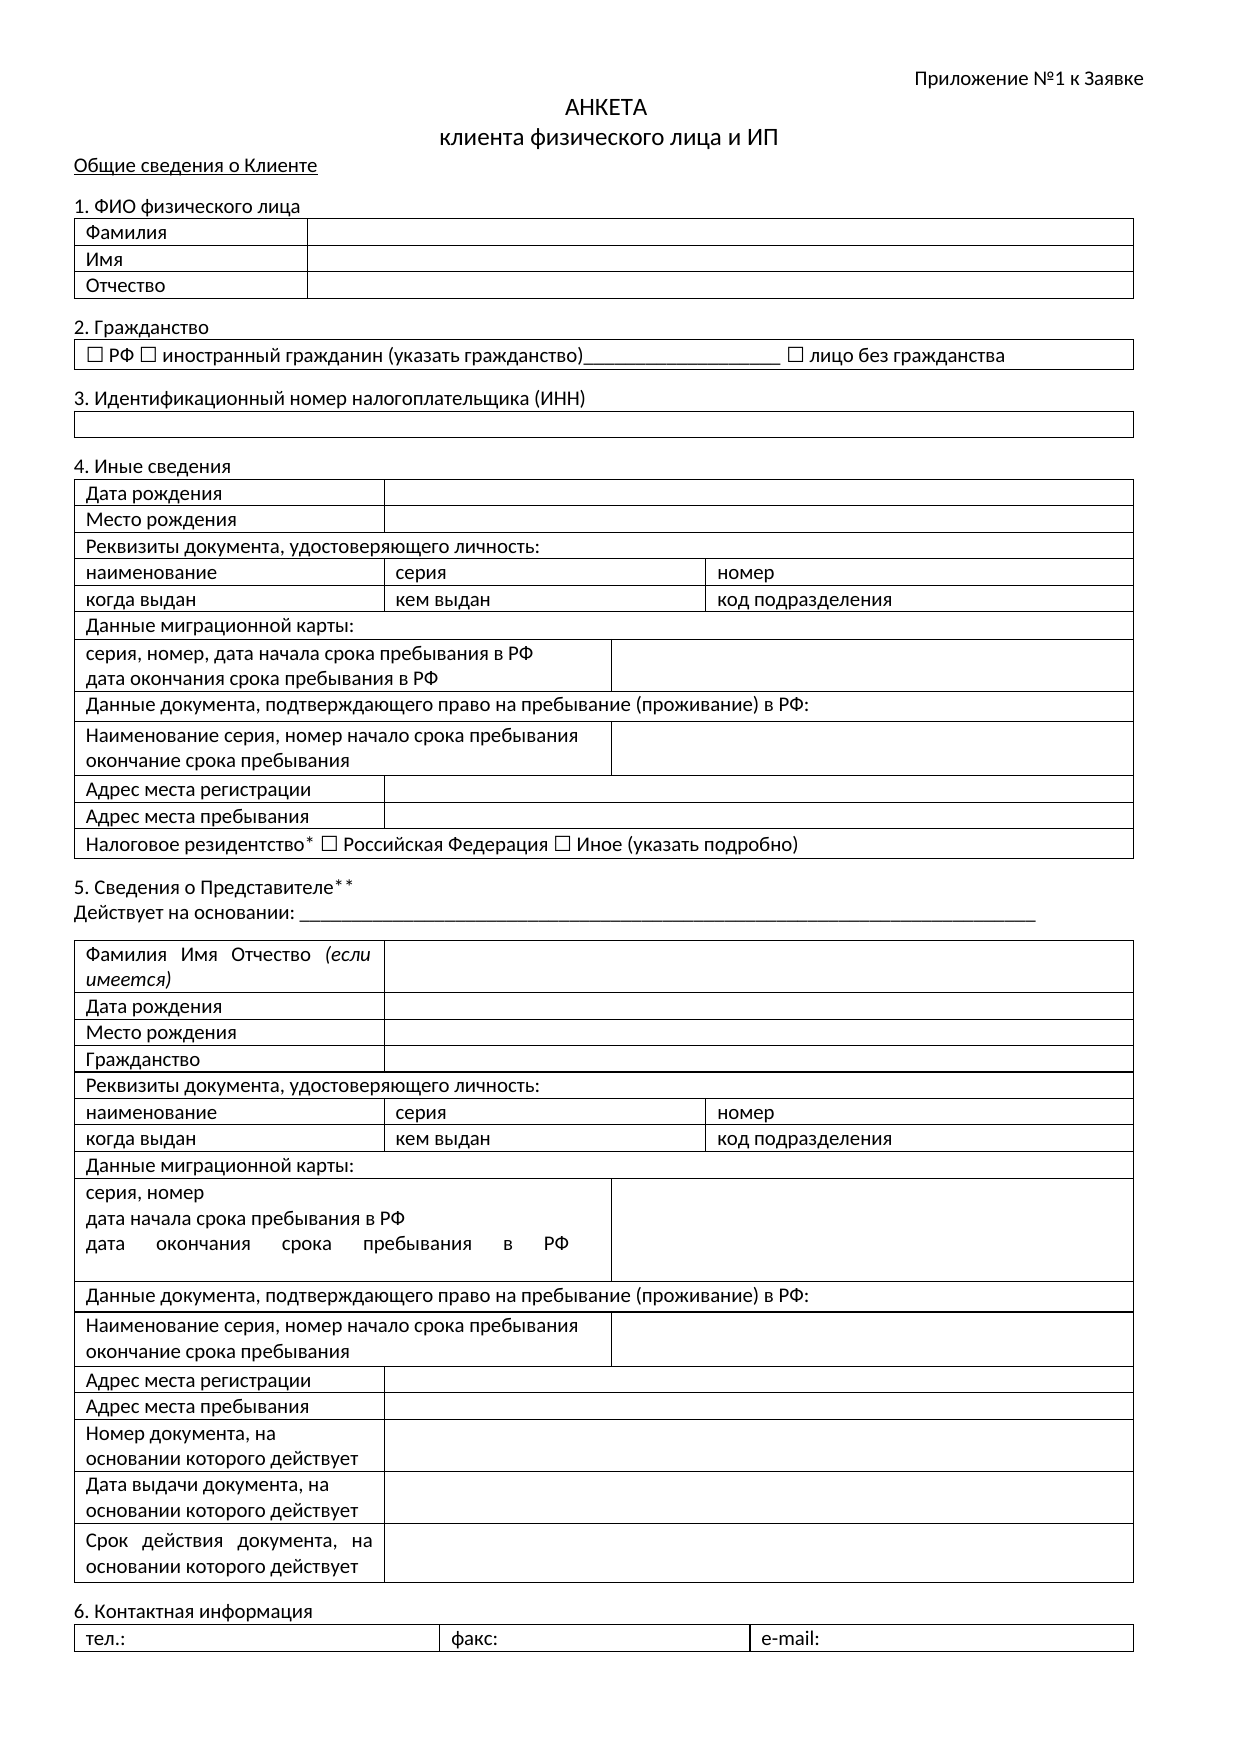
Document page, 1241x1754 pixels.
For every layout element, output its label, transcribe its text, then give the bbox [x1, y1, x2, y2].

table_cell [385, 1367, 1133, 1392]
table_cell когда выдан [75, 1125, 384, 1151]
text 5. Сведения о Представителе** [74, 874, 1144, 899]
table_header [75, 412, 1133, 437]
table_cell Имя [75, 246, 307, 271]
table_cell Данные миграционной карты: [75, 1152, 1133, 1178]
table_cell [385, 993, 1133, 1018]
table_header Фамилия Имя Отчество (если имеется) [75, 941, 384, 992]
table_cell кем выдан [385, 586, 705, 611]
table_header факс: [440, 1625, 749, 1651]
table_cell серия, номер дата начала срока пребывания в РФ дата окончания срока пребывания в РФ [75, 1179, 611, 1281]
text Приложение №1 к Заявке [74, 66, 1144, 91]
table_header тел.: [75, 1625, 439, 1651]
text 1. ФИО физического лица [74, 193, 1144, 218]
table_cell [385, 506, 1133, 532]
table_cell Место рождения [75, 1020, 384, 1045]
table_cell наименование [75, 1099, 384, 1124]
table_cell [612, 1313, 1133, 1366]
table_cell серия [385, 559, 705, 585]
table_cell Данные документа, подтверждающего право на пребывание (проживание) в РФ: [75, 692, 1133, 721]
table_cell [385, 1420, 1133, 1471]
table_cell [308, 272, 1133, 298]
table_cell когда выдан [75, 586, 384, 611]
table_cell [385, 1020, 1133, 1045]
table_cell серия, номер, дата начала срока пребывания в РФ дата окончания срока пребывания в РФ [75, 640, 611, 691]
table_cell [385, 1524, 1133, 1582]
table_cell код подразделения [706, 1125, 1133, 1151]
table_cell Срок действия документа, на основании которого действует [75, 1524, 384, 1582]
text 2. Гражданство [74, 314, 1144, 339]
table_header ☐ РФ ☐ иностранный гражданин (указать гражданство)___________________ ☐ лицо без гражданства [75, 340, 1133, 369]
table_cell номер [706, 1099, 1133, 1124]
text Действует на основании: _______________________________________________________________________ [74, 899, 1144, 925]
subtitle АНКЕТА клиента физического лица и ИП [74, 91, 1144, 152]
table_cell Гражданство [75, 1046, 384, 1071]
table_cell Наименование серия, номер начало срока пребывания окончание срока пребывания [75, 1313, 611, 1366]
table_header Дата рождения [75, 480, 384, 505]
table_cell наименование [75, 559, 384, 585]
table_cell Реквизиты документа, удостоверяющего личность: [75, 533, 1133, 558]
table_cell [385, 1393, 1133, 1419]
text Общие сведения о Клиенте [74, 152, 1144, 177]
table_cell [308, 246, 1133, 271]
table_cell [612, 1179, 1133, 1281]
table_cell Дата рождения [75, 993, 384, 1018]
table_cell [612, 640, 1133, 691]
table_cell Адрес места регистрации [75, 1367, 384, 1392]
table_header e-mail: [751, 1625, 1133, 1651]
table_cell Данные миграционной карты: [75, 612, 1133, 639]
table_cell [385, 1046, 1133, 1071]
table_cell номер [706, 559, 1133, 585]
table_cell Данные документа, подтверждающего право на пребывание (проживание) в РФ: [75, 1282, 1133, 1311]
table_cell Наименование серия, номер начало срока пребывания окончание срока пребывания [75, 722, 611, 775]
table_cell Место рождения [75, 506, 384, 532]
table_cell кем выдан [385, 1125, 705, 1151]
text 6. Контактная информация [74, 1599, 1144, 1624]
text 3. Идентификационный номер налогоплательщика (ИНН) [74, 385, 1144, 411]
table_cell Налоговое резидентство* ☐ Российская Федерация ☐ Иное (указать подробно) [75, 829, 1133, 858]
table_header [385, 480, 1133, 505]
table_cell Реквизиты документа, удостоверяющего личность: [75, 1073, 1133, 1098]
table_cell код подразделения [706, 586, 1133, 611]
table_header [385, 941, 1133, 992]
table_cell Адрес места пребывания [75, 803, 384, 828]
table_cell [385, 776, 1133, 802]
table_cell серия [385, 1099, 705, 1124]
table_cell [385, 803, 1133, 828]
table_cell Отчество [75, 272, 307, 298]
table_cell [612, 722, 1133, 775]
table_cell Адрес места регистрации [75, 776, 384, 802]
table_cell Адрес места пребывания [75, 1393, 384, 1419]
table_cell Дата выдачи документа, на основании которого действует [75, 1472, 384, 1522]
table_header Фамилия [75, 219, 307, 245]
table_cell [385, 1472, 1133, 1522]
text 4. Иные сведения [74, 453, 1144, 479]
table_header [308, 219, 1133, 245]
table_cell Номер документа, на основании которого действует [75, 1420, 384, 1471]
